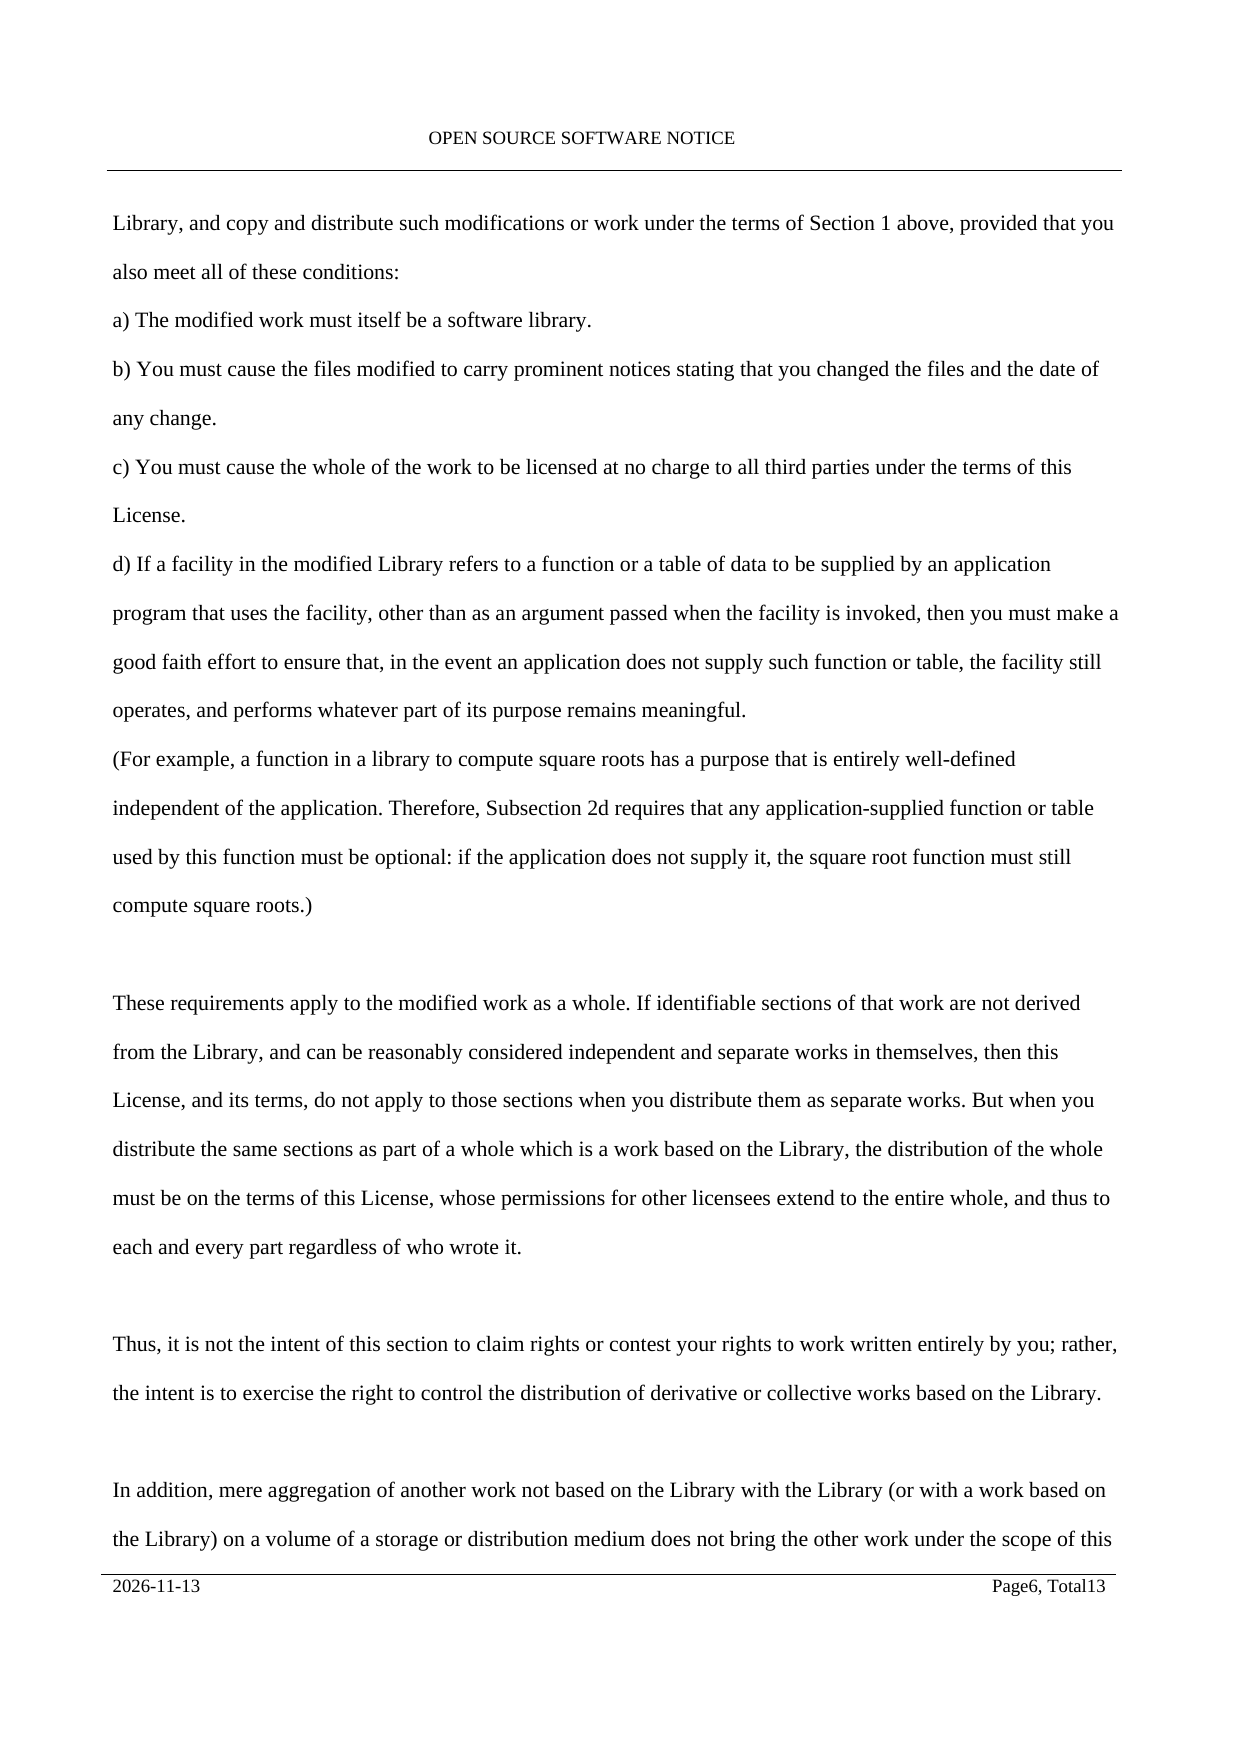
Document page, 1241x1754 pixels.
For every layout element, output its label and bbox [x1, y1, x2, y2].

text [112, 206, 1128, 1555]
